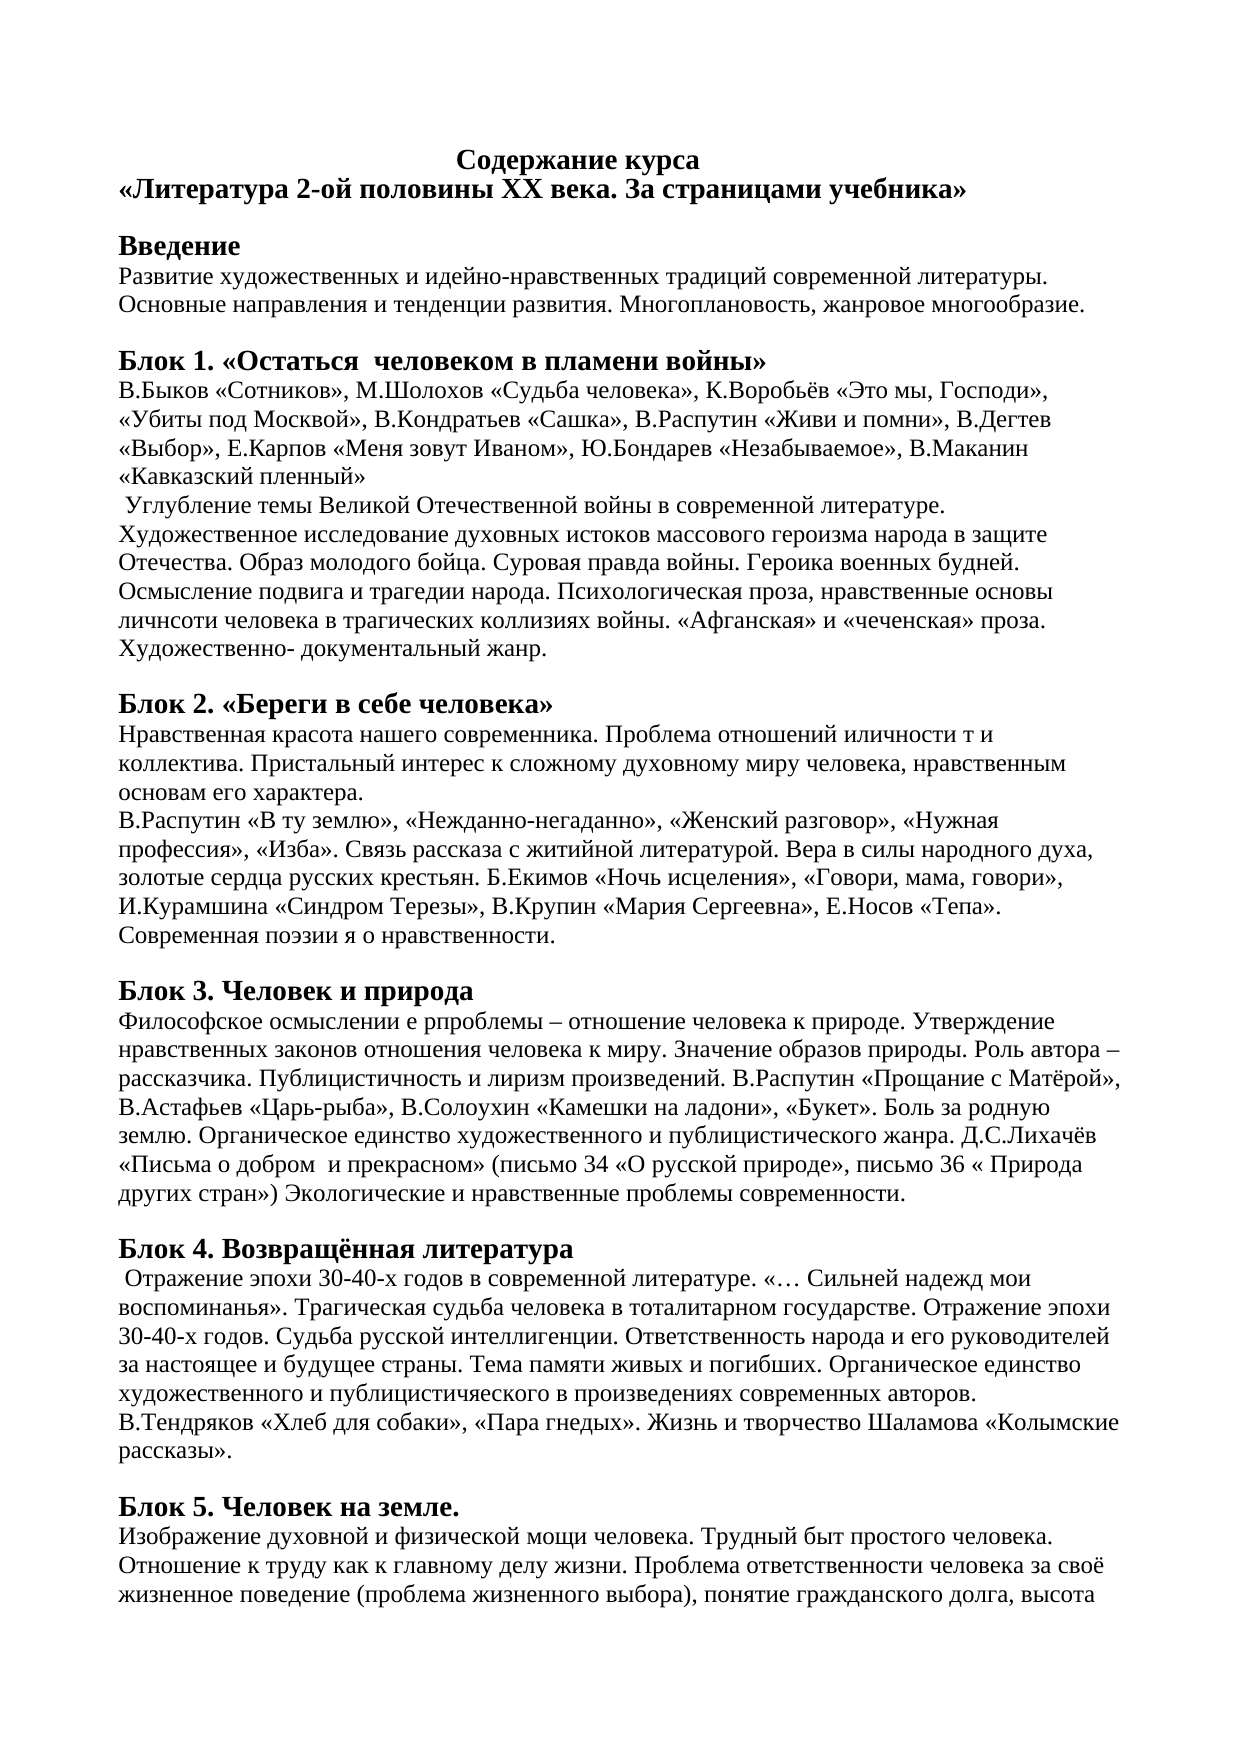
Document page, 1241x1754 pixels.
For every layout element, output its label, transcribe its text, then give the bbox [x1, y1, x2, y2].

text Блок 3. Человек и природа Философское осмыслении е рпроблемы – отношение человека к природе. Утверждение нравственных законов отношения человека к миру. Значение образов природы. Роль автора – рассказчика. Публицистичность и лиризм произведений. В.Распутин «Прощание с Матёрой», В.Астафьев «Царь-рыба», В.Солоухин «Камешки на ладони», «Букет». Боль за родную землю. Органическое единство художественного и публицистического жанра. Д.С.Лихачёв «Письма о добром и прекрасном» (письмо 34 «О русской природе», письмо 36 « Природа других стран») Экологические и нравственные проблемы современности. [118, 949, 1122, 1235]
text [118, 1493, 1122, 1608]
text Блок 4. Возвращённая литература Отражение эпохи 30-40-х годов в современной литературе. «… Сильней надежд мои воспоминанья». Трагическая судьба человека в тоталитарном государстве. Отражение эпохи 30-40-х годов. Судьба русской интеллигенции. Ответственность народа и его руководителей за настоящее и будущее страны. Тема памяти живых и погибших. Органическое единство художественного и публицистичяеского в произведениях современных авторов. В.Тендряков «Хлеб для собаки», «Пара гнедых». Жизнь и творчество Шаламова «Колымские рассказы». [118, 1235, 1122, 1464]
text Введение Развитие художественных и идейно-нравственных традиций современной литературы. Основные направления и тенденции развития. Многоплановость, жанровое многообразие. Блок 1. «Остаться человеком в пламени войны» В.Быков «Сотников», М.Шолохов «Судьба человека», К.Воробьёв «Это мы, Господи», «Убиты под Москвой», В.Кондратьев «Сашка», В.Распутин «Живи и помни», В.Дегтев «Выбор», Е.Карпов «Меня зовут Иваном», Ю.Бондарев «Незабываемое», В.Маканин «Кавказский пленный» Углубление темы Великой Отечественной войны в современной литературе. Художественное исследование духовных истоков массового героизма народа в защите Отечества. Образ молодого бойца. Суровая правда войны. Героика военных будней. Осмысление подвига и трагедии народа. Психологическая проза, нравственные основы личнсоти человека в трагических коллизиях войны. «Афганская» и «чеченская» проза. Художественно- документальный жанр. [118, 233, 1122, 662]
text Содержание курса «Литература 2-ой половины XX века. За страницами учебника» [118, 147, 1122, 233]
text Блок 2. «Береги в себе человека» Нравственная красота нашего современника. Проблема отношений иличности т и коллектива. Пристальный интерес к сложному духовному миру человека, нравственным основам его характера. В.Распутин «В ту землю», «Нежданно-негаданно», «Женский разговор», «Нужная профессия», «Изба». Связь рассказа с житийной литературой. Вера в силы народного духа, золотые сердца русских крестьян. Б.Екимов «Ночь исцеления», «Говори, мама, говори», И.Курамшина «Синдром Терезы», В.Крупин «Мария Сергеевна», Е.Носов «Тепа». Современная поэзии я о нравственности. [118, 662, 1122, 949]
